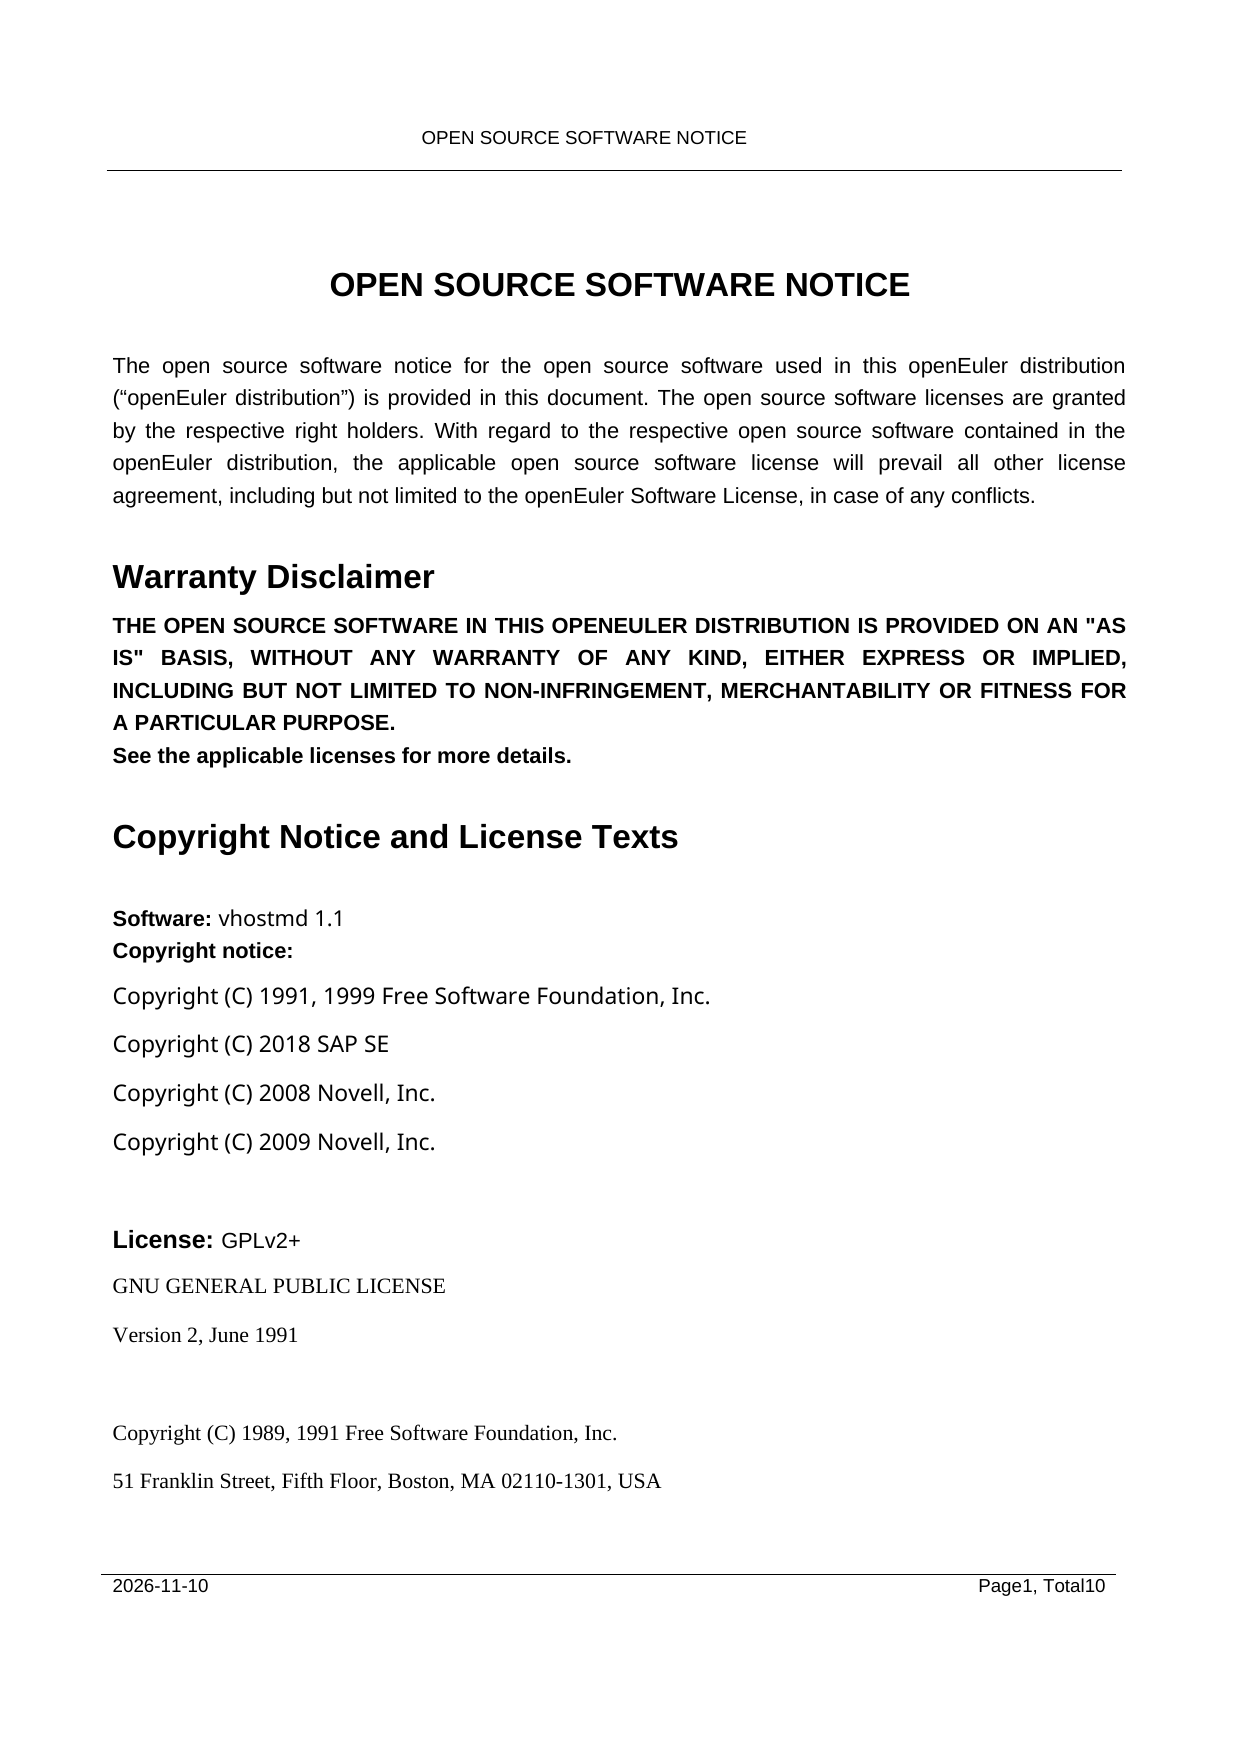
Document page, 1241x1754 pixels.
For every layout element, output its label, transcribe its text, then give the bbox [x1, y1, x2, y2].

text Copyright notice: [112, 934, 1128, 966]
text License: GPLv2+ [112, 1223, 1128, 1255]
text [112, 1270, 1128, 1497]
text Software: vhostmd 1.1 [112, 901, 1128, 934]
text OPEN SOURCE SOFTWARE NOTICE [112, 251, 1128, 316]
text Copyright (C) 1991, 1999 Free Software Foundation, Inc. Copyright (C) 2018 SAP SE Copyright (C) 2008 Novell, Inc. Copyright (C) 2009 Novell, Inc. [112, 979, 1128, 1207]
text THE OPEN SOURCE SOFTWARE IN THIS OPENEULER DISTRIBUTION IS PROVIDED ON AN "AS IS" BASIS, WITHOUT ANY WARRANTY OF ANY KIND, EITHER EXPRESS OR IMPLIED, INCLUDING BUT NOT LIMITED TO NON-INFRINGEMENT, MERCHANTABILITY OR FITNESS FOR A PARTICULAR PURPOSE. See the applicable licenses for more details. [112, 609, 1128, 771]
text Copyright Notice and License Texts [112, 804, 1128, 869]
text Warranty Disclaimer [112, 544, 1128, 609]
text The open source software notice for the open source software used in this openEuler distribution (“openEuler distribution”) is provided in this document. The open source software licenses are granted by the respective right holders. With regard to the respective open source software contained in the openEuler distribution, the applicable open source software license will prevail all other license agreement, including but not limited to the openEuler Software License, in case of any conflicts. [112, 349, 1128, 511]
